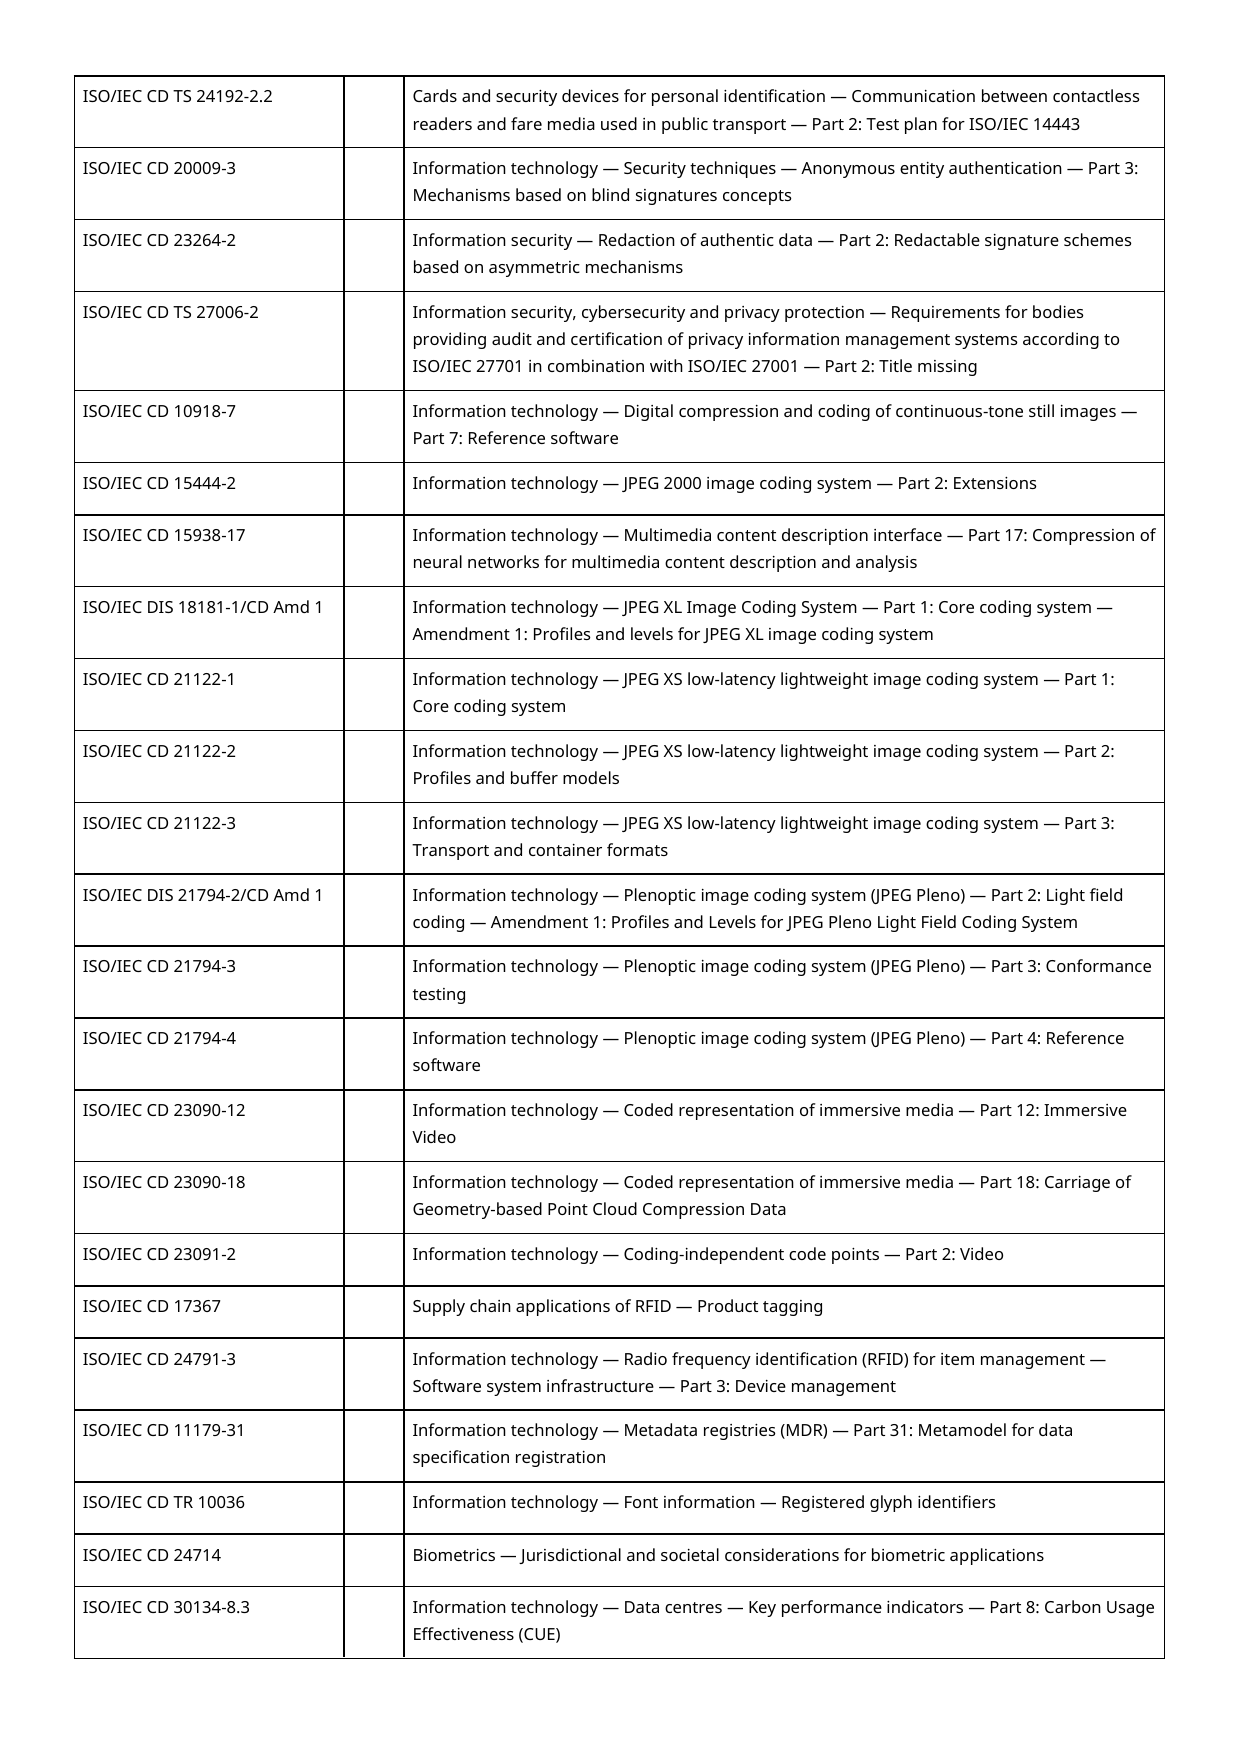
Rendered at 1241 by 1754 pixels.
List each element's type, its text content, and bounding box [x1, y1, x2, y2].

table_cell Information technology — Plenoptic image coding system (JPEG Pleno) — Part 3: Conformance testing [405, 947, 1164, 1017]
table_cell ISO/IEC CD 23264-2 [75, 220, 343, 291]
table_cell Information technology — JPEG XS low-latency lightweight image coding system — Part 1: Core coding system [405, 659, 1164, 729]
table_cell Information technology — Radio frequency identification (RFID) for item management — Software system infrastructure — Part 3: Device management [405, 1339, 1164, 1409]
table_cell Information technology — Font information — Registered glyph identifiers [405, 1483, 1164, 1533]
table_cell ISO/IEC CD 17367 [75, 1287, 343, 1337]
table_cell ISO/IEC DIS 21794-2/CD Amd 1 [75, 875, 343, 945]
table_cell [345, 875, 403, 945]
table_cell Information technology — Data centres — Key performance indicators — Part 8: Carbon Usage Effectiveness (CUE) [405, 1587, 1164, 1657]
table_cell [345, 292, 403, 390]
table_cell [345, 1411, 403, 1481]
table_cell ISO/IEC CD 30134-8.3 [75, 1587, 343, 1657]
table_cell [345, 1339, 403, 1409]
table_cell ISO/IEC CD TS 24192-2.2 [75, 77, 343, 147]
table_cell [345, 1587, 403, 1657]
table_cell ISO/IEC CD 24791-3 [75, 1339, 343, 1409]
table_cell Information technology — JPEG 2000 image coding system — Part 2: Extensions [405, 463, 1164, 514]
table_cell ISO/IEC CD 23090-18 [75, 1162, 343, 1233]
table_cell ISO/IEC CD 21122-2 [75, 731, 343, 801]
table_cell Information technology — Metadata registries (MDR) — Part 31: Metamodel for data specification registration [405, 1411, 1164, 1481]
table_cell Information technology — Coded representation of immersive media — Part 12: Immersive Video [405, 1091, 1164, 1161]
table_cell Information technology — Plenoptic image coding system (JPEG Pleno) — Part 2: Light field coding — Amendment 1: Profiles and Levels for JPEG Pleno Light Field Coding System [405, 875, 1164, 945]
table_cell [345, 1091, 403, 1161]
table_cell [345, 1234, 403, 1285]
table_cell [345, 516, 403, 586]
table_cell ISO/IEC CD 24714 [75, 1535, 343, 1586]
table_cell [345, 947, 403, 1017]
table_cell ISO/IEC CD 11179-31 [75, 1411, 343, 1481]
table_cell ISO/IEC CD TS 27006-2 [75, 292, 343, 390]
table_cell ISO/IEC CD 15938-17 [75, 516, 343, 586]
table_cell Information technology — Multimedia content description interface — Part 17: Compression of neural networks for multimedia content description and analysis [405, 516, 1164, 586]
table_cell Information technology — JPEG XS low-latency lightweight image coding system — Part 3: Transport and container formats [405, 803, 1164, 873]
table_cell [345, 1287, 403, 1337]
table_cell [345, 148, 403, 219]
table_cell Supply chain applications of RFID — Product tagging [405, 1287, 1164, 1337]
table_cell Information technology — JPEG XS low-latency lightweight image coding system — Part 2: Profiles and buffer models [405, 731, 1164, 801]
table_cell [345, 1535, 403, 1586]
table_cell [345, 1162, 403, 1233]
table_cell Information security, cybersecurity and privacy protection — Requirements for bodies providing audit and certification of privacy information management systems according to ISO/IEC 27701 in combination with ISO/IEC 27001 — Part 2: Title missing [405, 292, 1164, 390]
table_cell Cards and security devices for personal identification — Communication between contactless readers and fare media used in public transport — Part 2: Test plan for ISO/IEC 14443 [405, 77, 1164, 147]
table_cell ISO/IEC CD 21122-3 [75, 803, 343, 873]
table_cell [345, 587, 403, 658]
table_cell Information technology — JPEG XL Image Coding System — Part 1: Core coding system — Amendment 1: Profiles and levels for JPEG XL image coding system [405, 587, 1164, 658]
table_cell [345, 220, 403, 291]
table_cell [345, 77, 403, 147]
table_cell [345, 391, 403, 462]
table_cell [345, 1483, 403, 1533]
table_cell ISO/IEC CD 23091-2 [75, 1234, 343, 1285]
table_cell ISO/IEC CD 10918-7 [75, 391, 343, 462]
table_cell Biometrics — Jurisdictional and societal considerations for biometric applications [405, 1535, 1164, 1586]
table_cell ISO/IEC CD 20009-3 [75, 148, 343, 219]
table_cell Information technology — Plenoptic image coding system (JPEG Pleno) — Part 4: Reference software [405, 1019, 1164, 1089]
table_cell [345, 731, 403, 801]
table_cell Information technology — Coded representation of immersive media — Part 18: Carriage of Geometry-based Point Cloud Compression Data [405, 1162, 1164, 1233]
table_cell [345, 659, 403, 729]
table_cell ISO/IEC CD TR 10036 [75, 1483, 343, 1533]
table_cell ISO/IEC CD 21122-1 [75, 659, 343, 729]
table_cell Information technology — Digital compression and coding of continuous-tone still images — Part 7: Reference software [405, 391, 1164, 462]
table_cell Information security — Redaction of authentic data — Part 2: Redactable signature schemes based on asymmetric mechanisms [405, 220, 1164, 291]
table_cell [345, 803, 403, 873]
table_cell ISO/IEC CD 21794-4 [75, 1019, 343, 1089]
table_cell [345, 1019, 403, 1089]
table_cell Information technology — Security techniques — Anonymous entity authentication — Part 3: Mechanisms based on blind signatures concepts [405, 148, 1164, 219]
table_cell ISO/IEC DIS 18181-1/CD Amd 1 [75, 587, 343, 658]
table_cell [345, 463, 403, 514]
table_cell ISO/IEC CD 23090-12 [75, 1091, 343, 1161]
table_cell ISO/IEC CD 21794-3 [75, 947, 343, 1017]
table_cell Information technology — Coding-independent code points — Part 2: Video [405, 1234, 1164, 1285]
table_cell ISO/IEC CD 15444-2 [75, 463, 343, 514]
